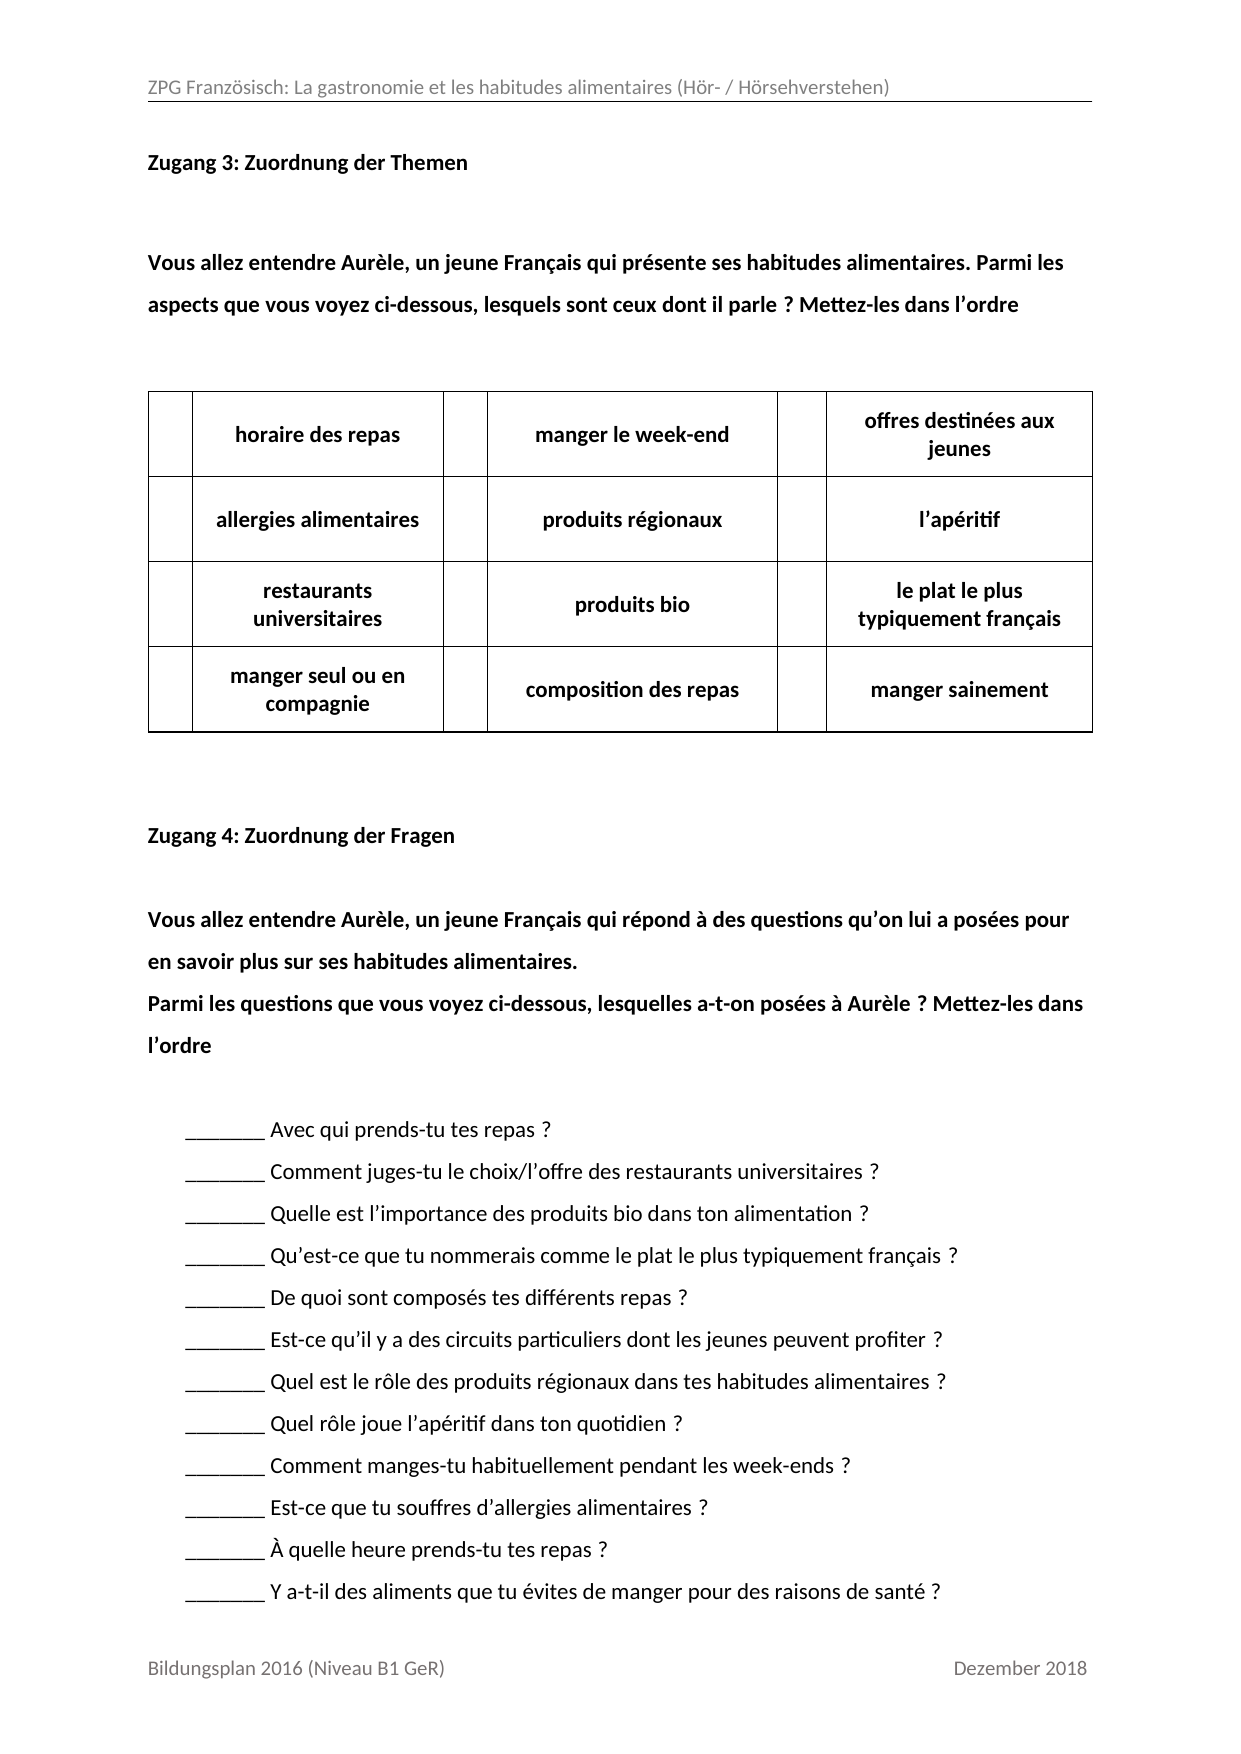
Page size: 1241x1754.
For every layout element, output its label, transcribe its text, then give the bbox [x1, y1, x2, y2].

text Parmi les questions que vous voyez ci-dessous, lesquelles a-t-on posées à Aurèle ? Mettez-les dans l’ordre [148, 989, 1092, 1059]
table_cell [149, 647, 192, 731]
table_cell [149, 562, 192, 646]
text Vous allez entendre Aurèle, un jeune Français qui répond à des questions qu’on lui a posées pour en savoir plus sur ses habitudes alimentaires. [148, 905, 1092, 975]
table_header horaire des repas [193, 392, 443, 476]
table_cell [778, 647, 826, 731]
text _______ Est-ce qu’il y a des circuits particuliers dont les jeunes peuvent profiter ? [185, 1325, 1092, 1353]
table_header [149, 392, 192, 476]
table_cell produits régionaux [488, 477, 777, 561]
text Vous allez entendre Aurèle, un jeune Français qui présente ses habitudes alimentaires. Parmi les aspects que vous voyez ci-dessous, lesquels sont ceux dont il parle ? Mettez-les dans l’ordre [148, 248, 1092, 318]
text _______ Qu’est-ce que tu nommerais comme le plat le plus typiquement français ? [185, 1241, 1092, 1269]
table_cell [444, 562, 487, 646]
table_cell [444, 647, 487, 731]
text _______ Comment juges-tu le choix/l’offre des restaurants universitaires ? [185, 1157, 1092, 1185]
text _______ Quelle est l’importance des produits bio dans ton alimentation ? [185, 1199, 1092, 1227]
text _______ À quelle heure prends-tu tes repas ? [185, 1535, 1092, 1563]
text _______ Avec qui prends-tu tes repas ? [185, 1115, 1092, 1143]
text _______ Quel rôle joue l’apéritif dans ton quotidien ? [185, 1409, 1092, 1437]
table_header [444, 392, 487, 476]
table_cell [149, 477, 192, 561]
table_header offres destinées aux jeunes [827, 392, 1092, 476]
text _______ Comment manges-tu habituellement pendant les week-ends ? [185, 1451, 1092, 1479]
text _______ Y a-t-il des aliments que tu évites de manger pour des raisons de santé ? [185, 1577, 1092, 1605]
text Zugang 3: Zuordnung der Themen [148, 148, 1092, 176]
text _______ De quoi sont composés tes différents repas ? [185, 1283, 1092, 1311]
text _______ Quel est le rôle des produits régionaux dans tes habitudes alimentaires ? [185, 1367, 1092, 1395]
table_cell allergies alimentaires [193, 477, 443, 561]
text _______ Est-ce que tu souffres d’allergies alimentaires ? [185, 1493, 1092, 1521]
text Zugang 4: Zuordnung der Fragen [148, 821, 1092, 849]
table_header [778, 392, 826, 476]
table_cell l’apéritif [827, 477, 1092, 561]
table_cell composition des repas [488, 647, 777, 731]
table_cell [444, 477, 487, 561]
table_cell manger sainement [827, 647, 1092, 731]
table_header manger le week-end [488, 392, 777, 476]
table_cell [778, 562, 826, 646]
table_cell [778, 477, 826, 561]
table_cell restaurants universitaires [193, 562, 443, 646]
table_cell manger seul ou en compagnie [193, 647, 443, 731]
table_cell le plat le plus typiquement français [827, 562, 1092, 646]
table_cell produits bio [488, 562, 777, 646]
